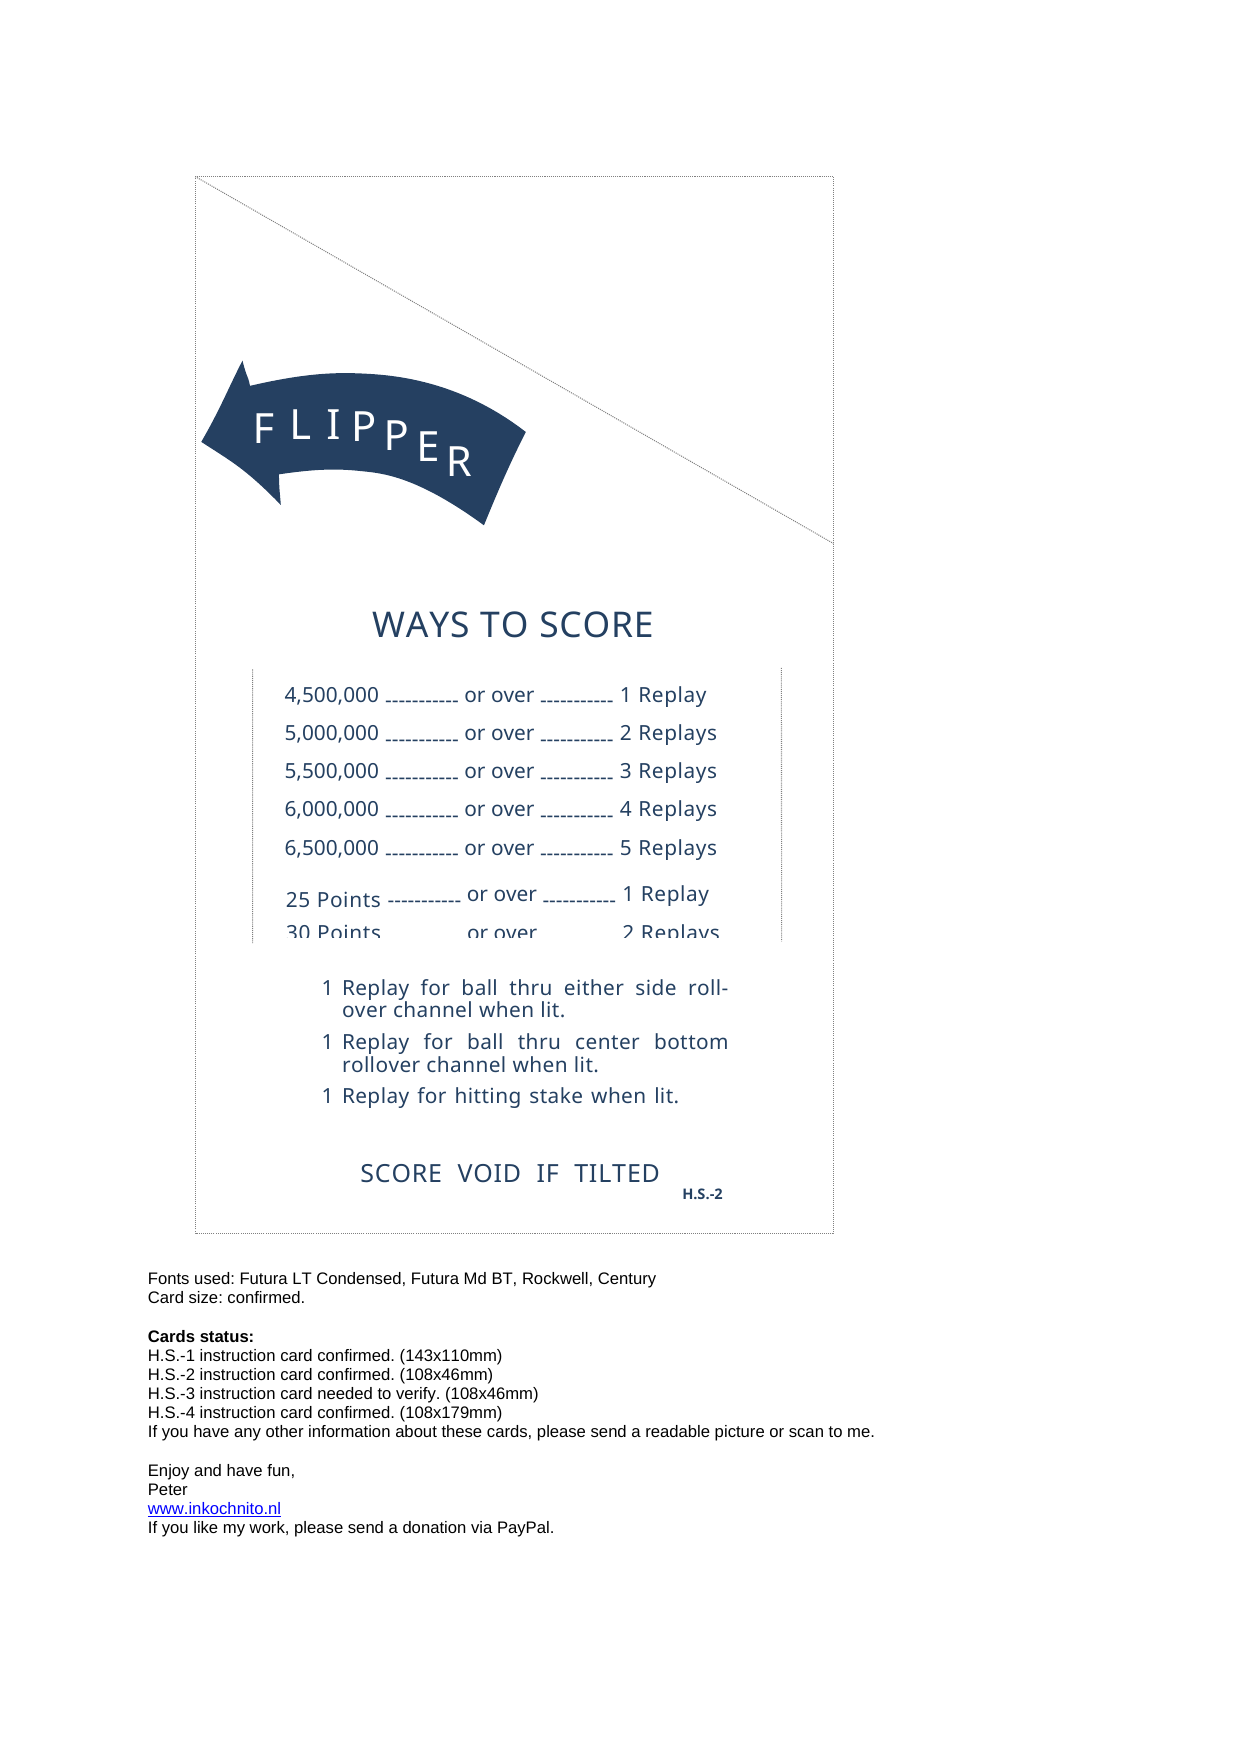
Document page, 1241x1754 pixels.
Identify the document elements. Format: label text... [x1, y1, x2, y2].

text H.S.-4 instruction card confirmed. (108x179mm) [148, 1403, 1092, 1422]
text If you like my work, please send a donation via PayPal. [148, 1518, 1092, 1537]
text Cards status: [148, 1326, 1092, 1346]
text H.S.-1 instruction card confirmed. (143x110mm) [148, 1346, 1092, 1365]
text Enjoy and have fun, [148, 1461, 1092, 1480]
text Card size: confirmed. [148, 1288, 1092, 1307]
text H.S.-3 instruction card needed to verify. (108x46mm) [148, 1384, 1092, 1403]
text H.S.-2 instruction card confirmed. (108x46mm) [148, 1365, 1092, 1384]
text www.inkochnito.nl [148, 1499, 1092, 1518]
text If you have any other information about these cards, please send a readable picture or scan to me. [148, 1422, 1092, 1441]
text Peter [148, 1480, 1092, 1499]
text Fonts used: Futura LT Condensed, Futura Md BT, Rockwell, Century [148, 1269, 1092, 1288]
